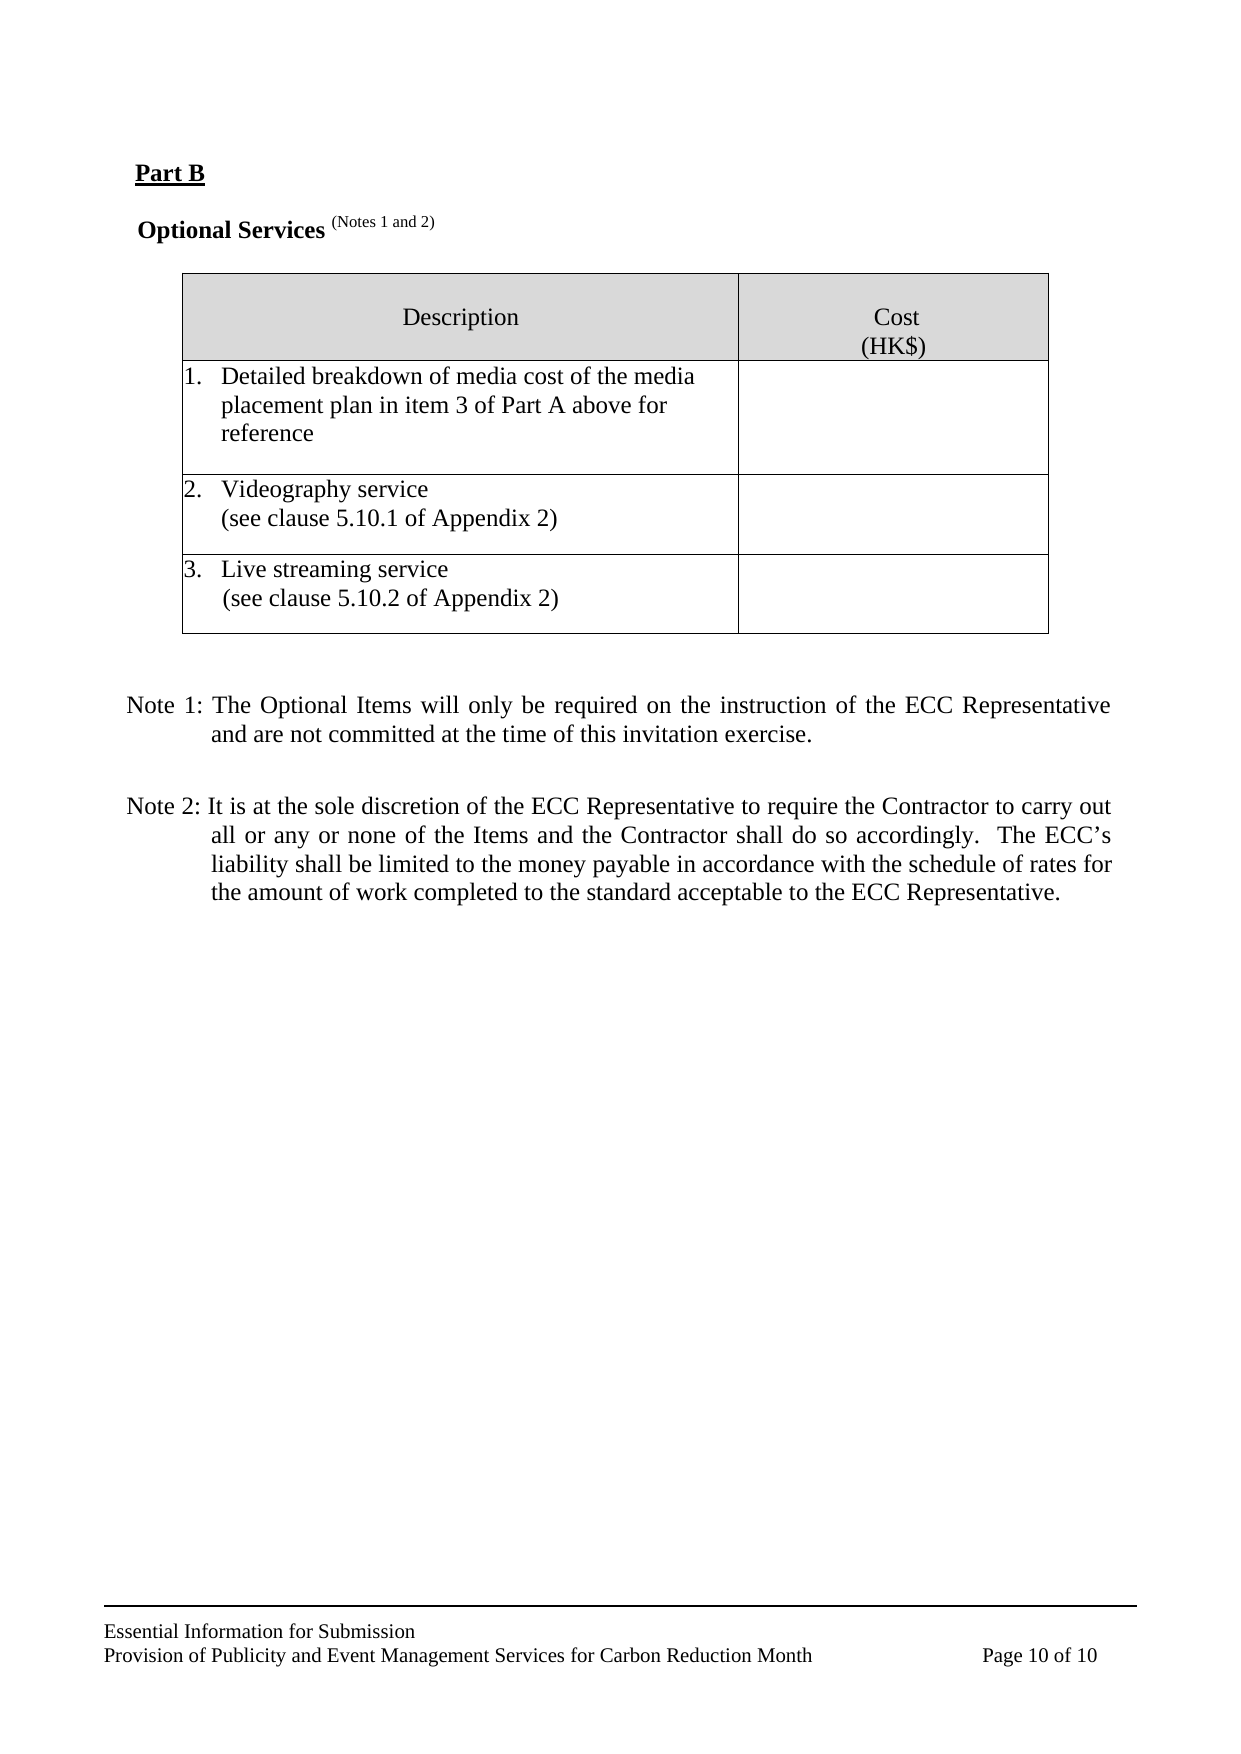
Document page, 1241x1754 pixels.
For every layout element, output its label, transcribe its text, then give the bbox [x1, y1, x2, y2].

text Note 1: The Optional Items will only be required on the instruction of the ECC Representative and are not committed at the time of this invitation exercise. [126, 691, 1112, 748]
table_cell [739, 475, 1048, 553]
table_cell [739, 555, 1048, 633]
text Optional Services (Notes 1 and 2) [103, 212, 1137, 244]
table_cell [739, 361, 1048, 473]
text Note 2: It is at the sole discretion of the ECC Representative to require the Contractor to carry out all or any or none of the Items and the Contractor shall do so accordingly. The ECC’s liability shall be limited to the money payable in accordance with the schedule of rates for the amount of work completed to the standard acceptable to the ECC Representative. [126, 791, 1113, 906]
text Part B [135, 158, 1137, 187]
table_cell Videography service (see clause 5.10.1 of Appendix 2) [183, 475, 738, 553]
table_header Description [183, 274, 738, 360]
table_cell Live streaming service (see clause 5.10.2 of Appendix 2) [183, 555, 738, 633]
table_header Cost (HK$) [739, 274, 1048, 360]
table_cell Detailed breakdown of media cost of the media placement plan in item 3 of Part A above for reference [183, 361, 738, 473]
